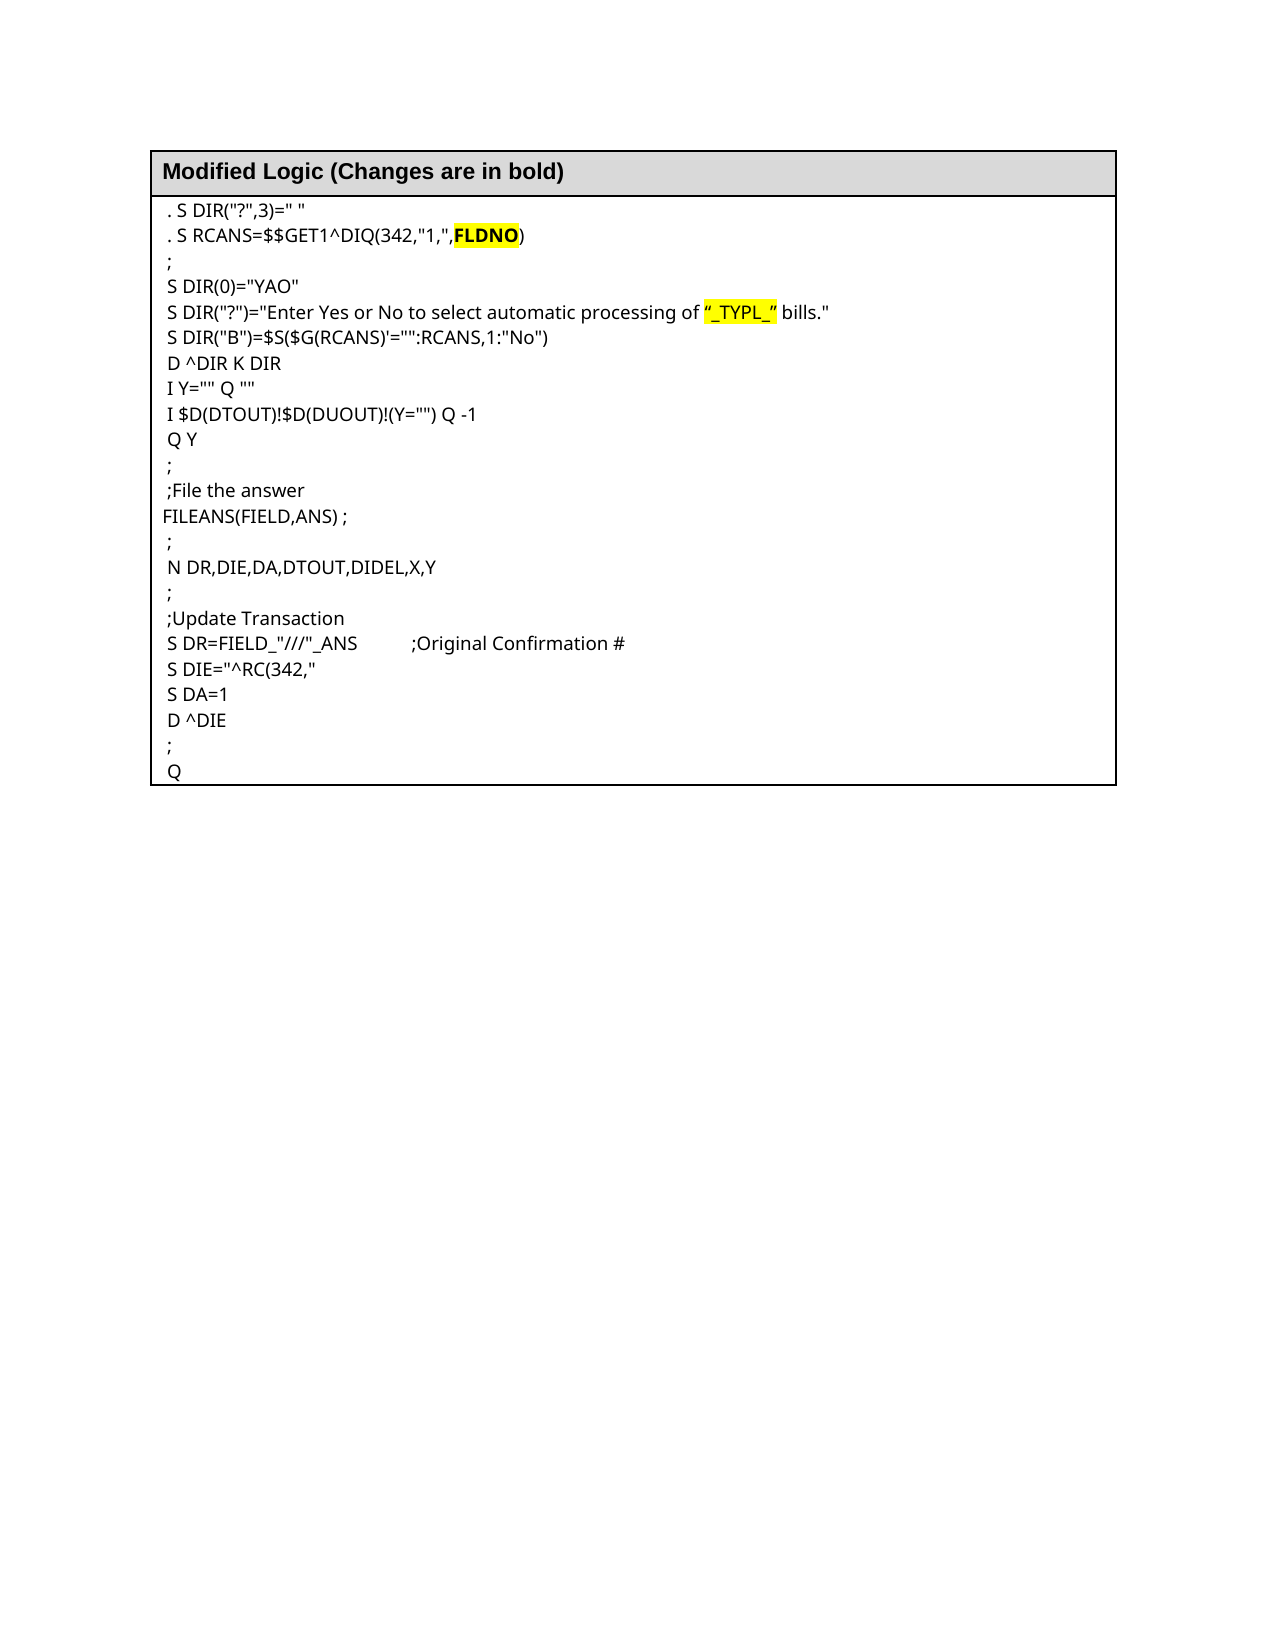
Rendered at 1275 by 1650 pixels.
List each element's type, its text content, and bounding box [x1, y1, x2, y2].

table_header Modified Logic (Changes are in bold) [152, 152, 1115, 195]
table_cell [152, 197, 1115, 784]
